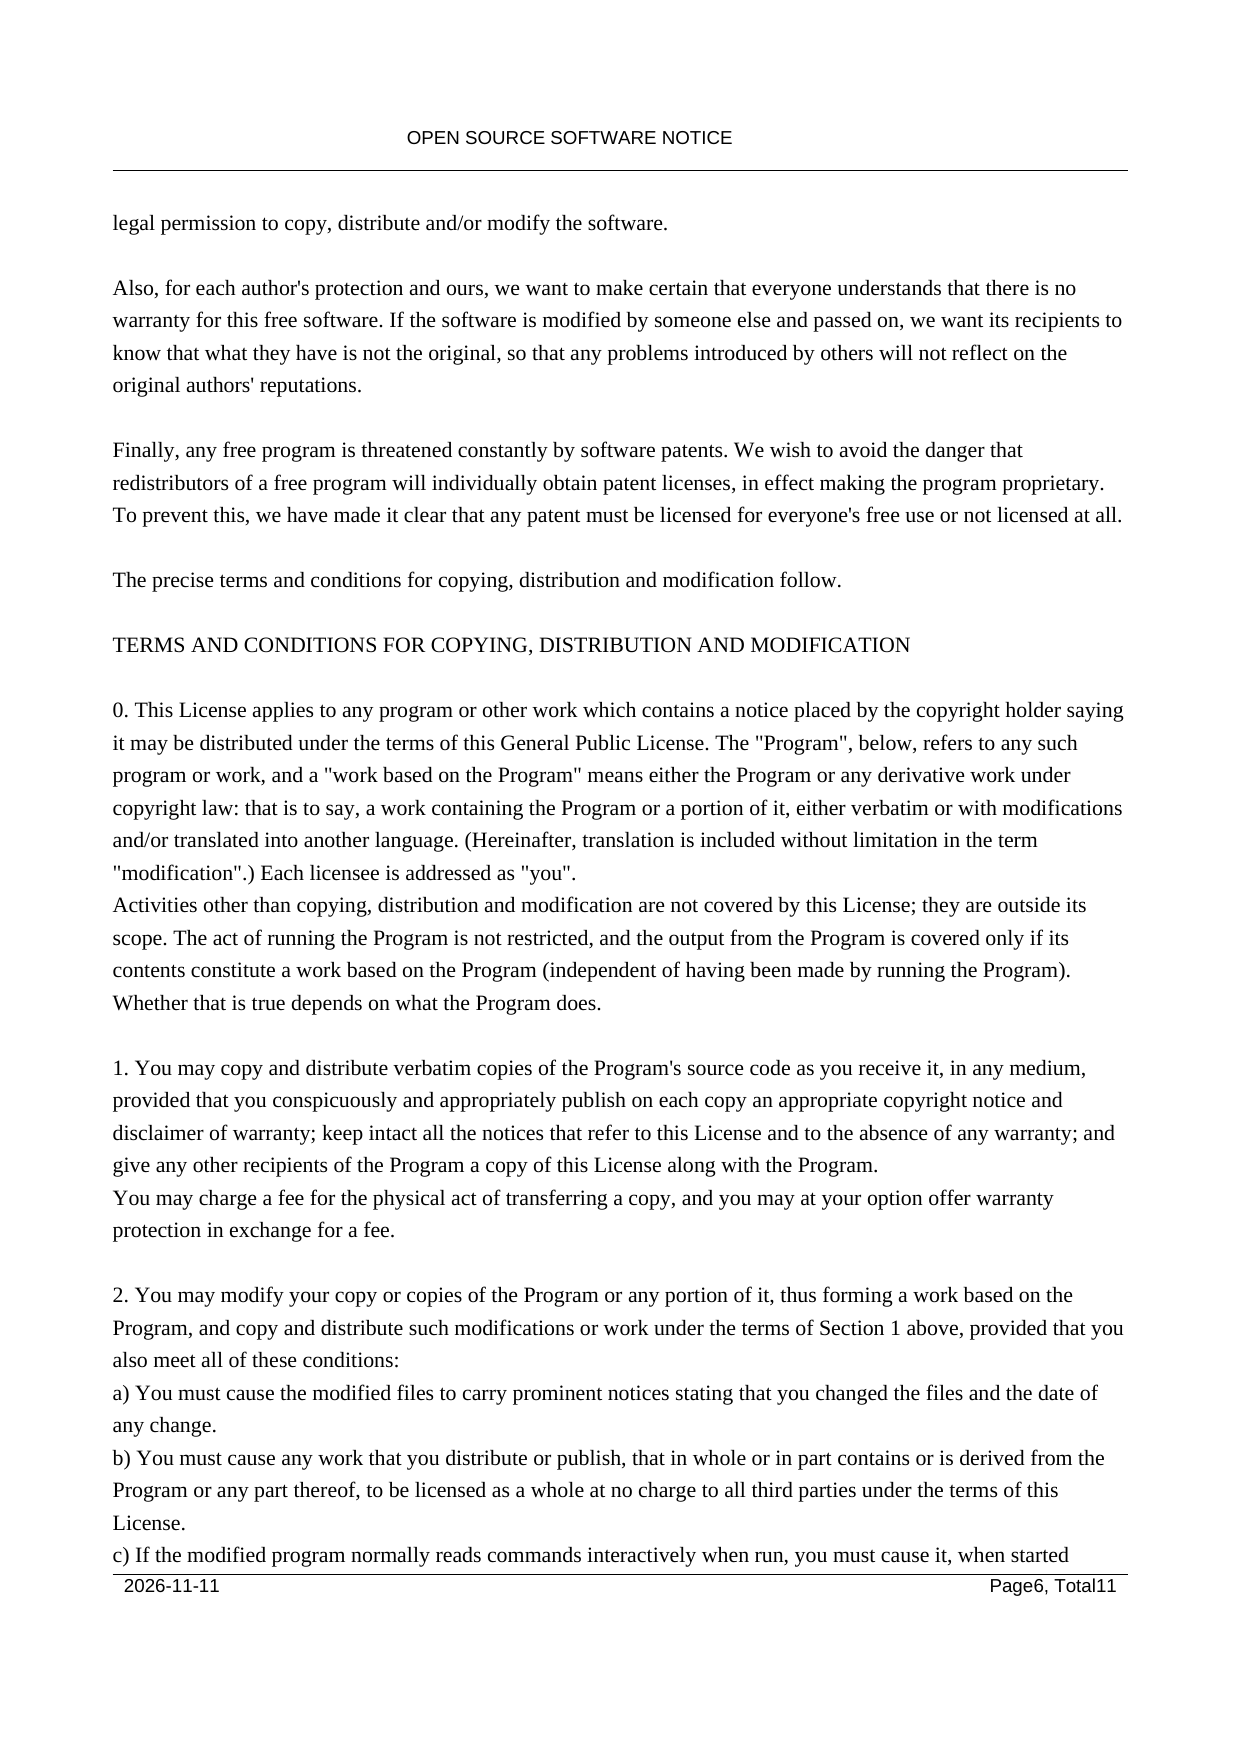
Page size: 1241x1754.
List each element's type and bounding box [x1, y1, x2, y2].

text [112, 206, 1128, 1571]
